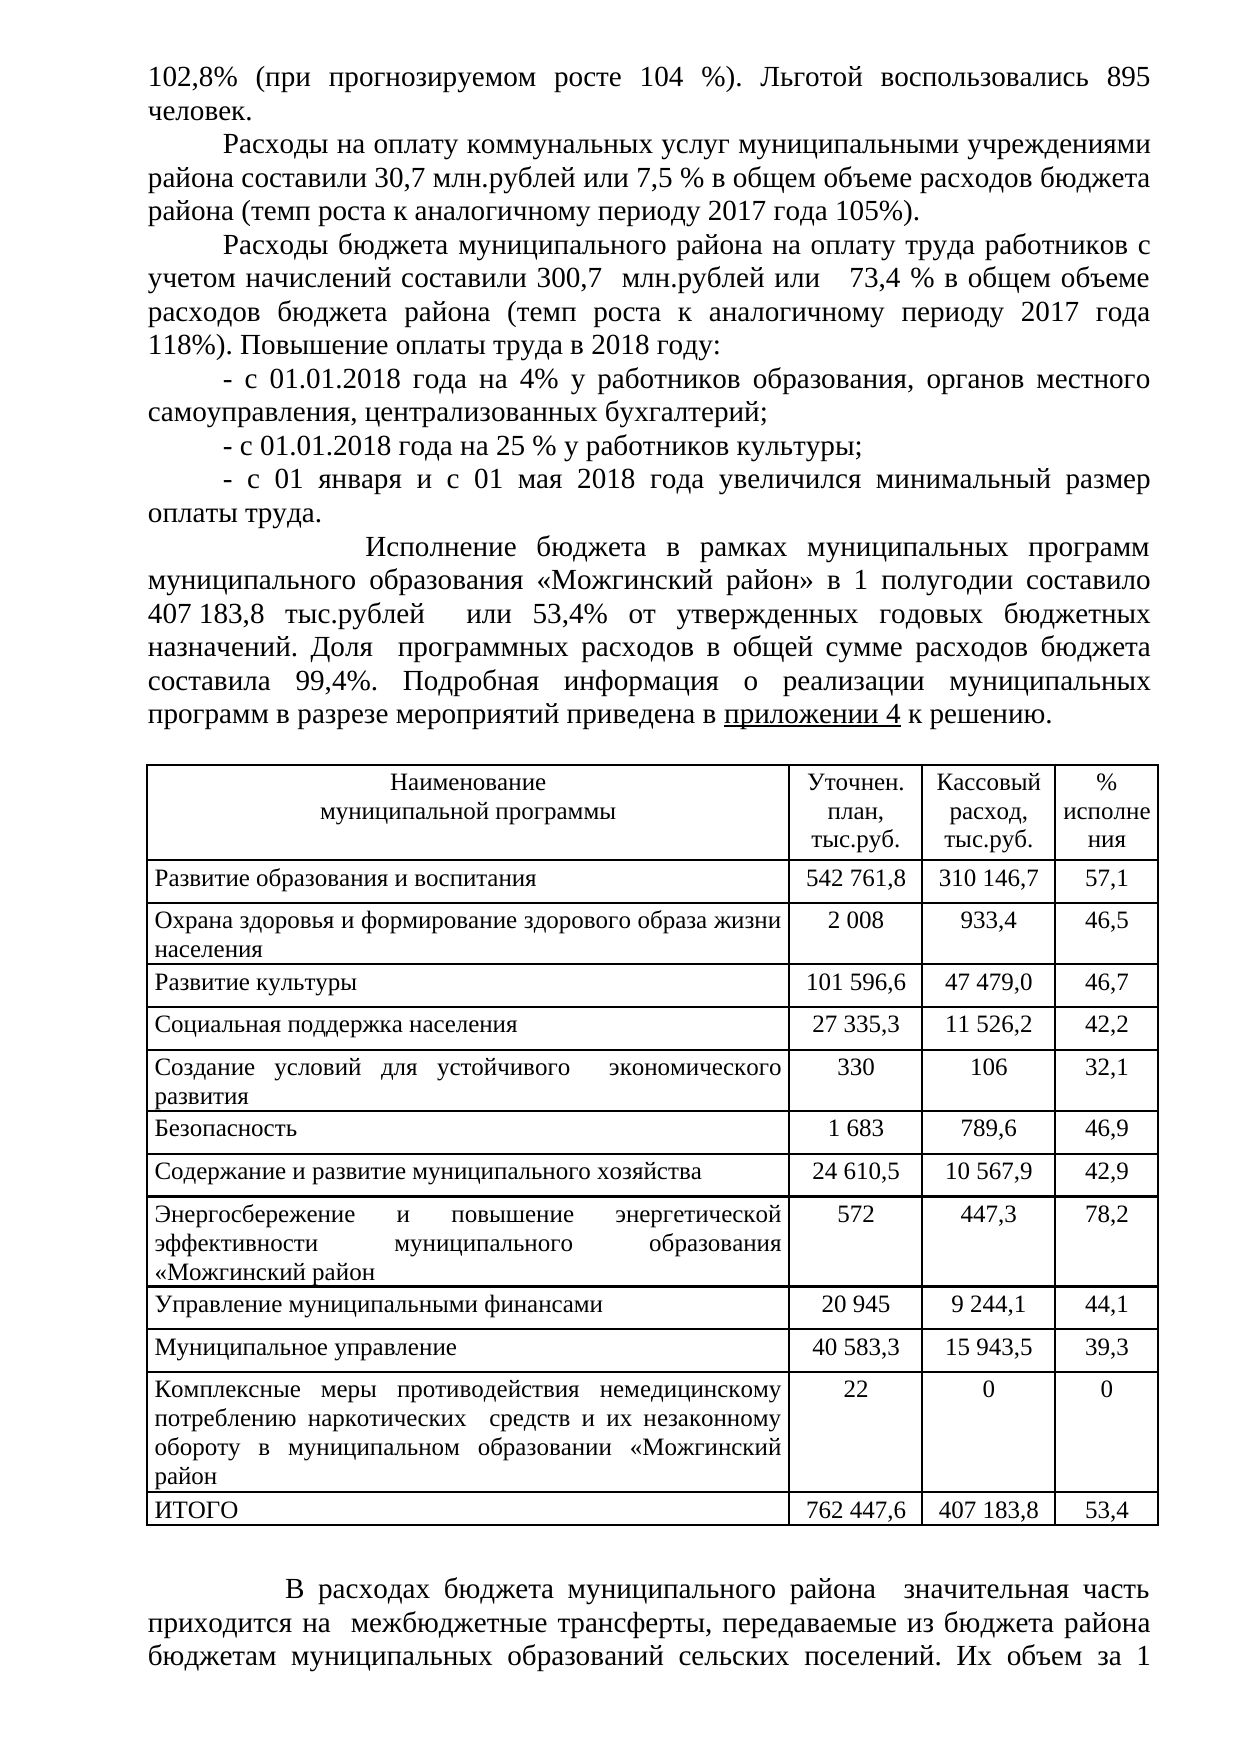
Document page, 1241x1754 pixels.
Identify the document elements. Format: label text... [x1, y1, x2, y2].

table_cell 10 567,9 [923, 1155, 1054, 1195]
table_cell ИТОГО [148, 1493, 788, 1524]
table_cell Развитие культуры [148, 965, 788, 1006]
table_cell Энергосбережение и повышение энергетической эффективности муниципального образования «Можгинский район [148, 1198, 788, 1285]
table_cell 572 [790, 1198, 921, 1285]
table_cell 39,3 [1056, 1330, 1157, 1371]
table_cell 46,5 [1056, 904, 1157, 963]
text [148, 1571, 1152, 1672]
table_cell 15 943,5 [923, 1330, 1054, 1371]
table_cell 22 [790, 1373, 921, 1491]
table_header Уточнен. план, тыс.руб. [790, 766, 921, 859]
table_cell Содержание и развитие муниципального хозяйства [148, 1155, 788, 1195]
table_header Наименование муниципальной программы [148, 766, 788, 859]
table_cell 32,1 [1056, 1051, 1157, 1110]
table_cell Комплексные меры противодействия немедицинскому потреблению наркотических средств и их незаконному обороту в муниципальном образовании «Можгинский район [148, 1373, 788, 1491]
table_cell 447,3 [923, 1198, 1054, 1285]
table_cell 542 761,8 [790, 861, 921, 902]
table_cell 27 335,3 [790, 1008, 921, 1049]
table_cell 53,4 [1056, 1493, 1157, 1524]
table_cell Социальная поддержка населения [148, 1008, 788, 1049]
table_cell 40 583,3 [790, 1330, 921, 1371]
table_cell 78,2 [1056, 1198, 1157, 1285]
table_cell 106 [923, 1051, 1054, 1110]
table_cell 762 447,6 [790, 1493, 921, 1524]
table_cell Развитие образования и воспитания [148, 861, 788, 902]
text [148, 59, 1152, 126]
table_cell 42,9 [1056, 1155, 1157, 1195]
text Расходы бюджета муниципального района на оплату труда работников с учетом начислений составили 300,7 млн.рублей или 73,4 % в общем объеме расходов бюджета района (темп роста к аналогичному периоду 2017 года 118%). Повышение оплаты труда в 2018 году: [148, 227, 1152, 361]
table_cell 789,6 [923, 1112, 1054, 1153]
table_cell 407 183,8 [923, 1493, 1054, 1524]
table_cell 11 526,2 [923, 1008, 1054, 1049]
table_cell Муниципальное управление [148, 1330, 788, 1371]
table_cell 44,1 [1056, 1288, 1157, 1328]
table_cell 310 146,7 [923, 861, 1054, 902]
text Расходы на оплату коммунальных услуг муниципальными учреждениями района составили 30,7 млн.рублей или 7,5 % в общем объеме расходов бюджета района (темп роста к аналогичному периоду 2017 года 105%). [148, 126, 1152, 227]
table_cell Создание условий для устойчивого экономического развития [148, 1051, 788, 1110]
table_cell 24 610,5 [790, 1155, 921, 1195]
table_cell Охрана здоровья и формирование здорового образа жизни населения [148, 904, 788, 963]
table_cell 42,2 [1056, 1008, 1157, 1049]
table_cell 0 [1056, 1373, 1157, 1491]
text - с 01 января и с 01 мая 2018 года увеличился минимальный размер оплаты труда. [148, 462, 1152, 529]
table_cell 0 [923, 1373, 1054, 1491]
text - с 01.01.2018 года на 4% у работников образования, органов местного самоуправления, централизованных бухгалтерий; [148, 361, 1152, 428]
table_cell 2 008 [790, 904, 921, 963]
table_cell 57,1 [1056, 861, 1157, 902]
table_cell 46,7 [1056, 965, 1157, 1006]
table_cell 20 945 [790, 1288, 921, 1328]
text - с 01.01.2018 года на 25 % у работников культуры; [148, 428, 1152, 462]
table_cell 933,4 [923, 904, 1054, 963]
table_cell 101 596,6 [790, 965, 921, 1006]
text Исполнение бюджета в рамках муниципальных программ муниципального образования «Можгинский район» в 1 полугодии составило 407 183,8 тыс.рублей или 53,4% от утвержденных годовых бюджетных назначений. Доля программных расходов в общей сумме расходов бюджета составила 99,4%. Подробная информация о реализации муниципальных программ в разрезе мероприятий приведена в приложении 4 к решению. [148, 529, 1152, 730]
table_cell 9 244,1 [923, 1288, 1054, 1328]
table_header % исполнения [1056, 766, 1157, 859]
table_header Кассовый расход, тыс.руб. [923, 766, 1054, 859]
table_cell 1 683 [790, 1112, 921, 1153]
table_cell 47 479,0 [923, 965, 1054, 1006]
table_cell 46,9 [1056, 1112, 1157, 1153]
table_cell Управление муниципальными финансами [148, 1288, 788, 1328]
table_cell Безопасность [148, 1112, 788, 1153]
table_cell 330 [790, 1051, 921, 1110]
